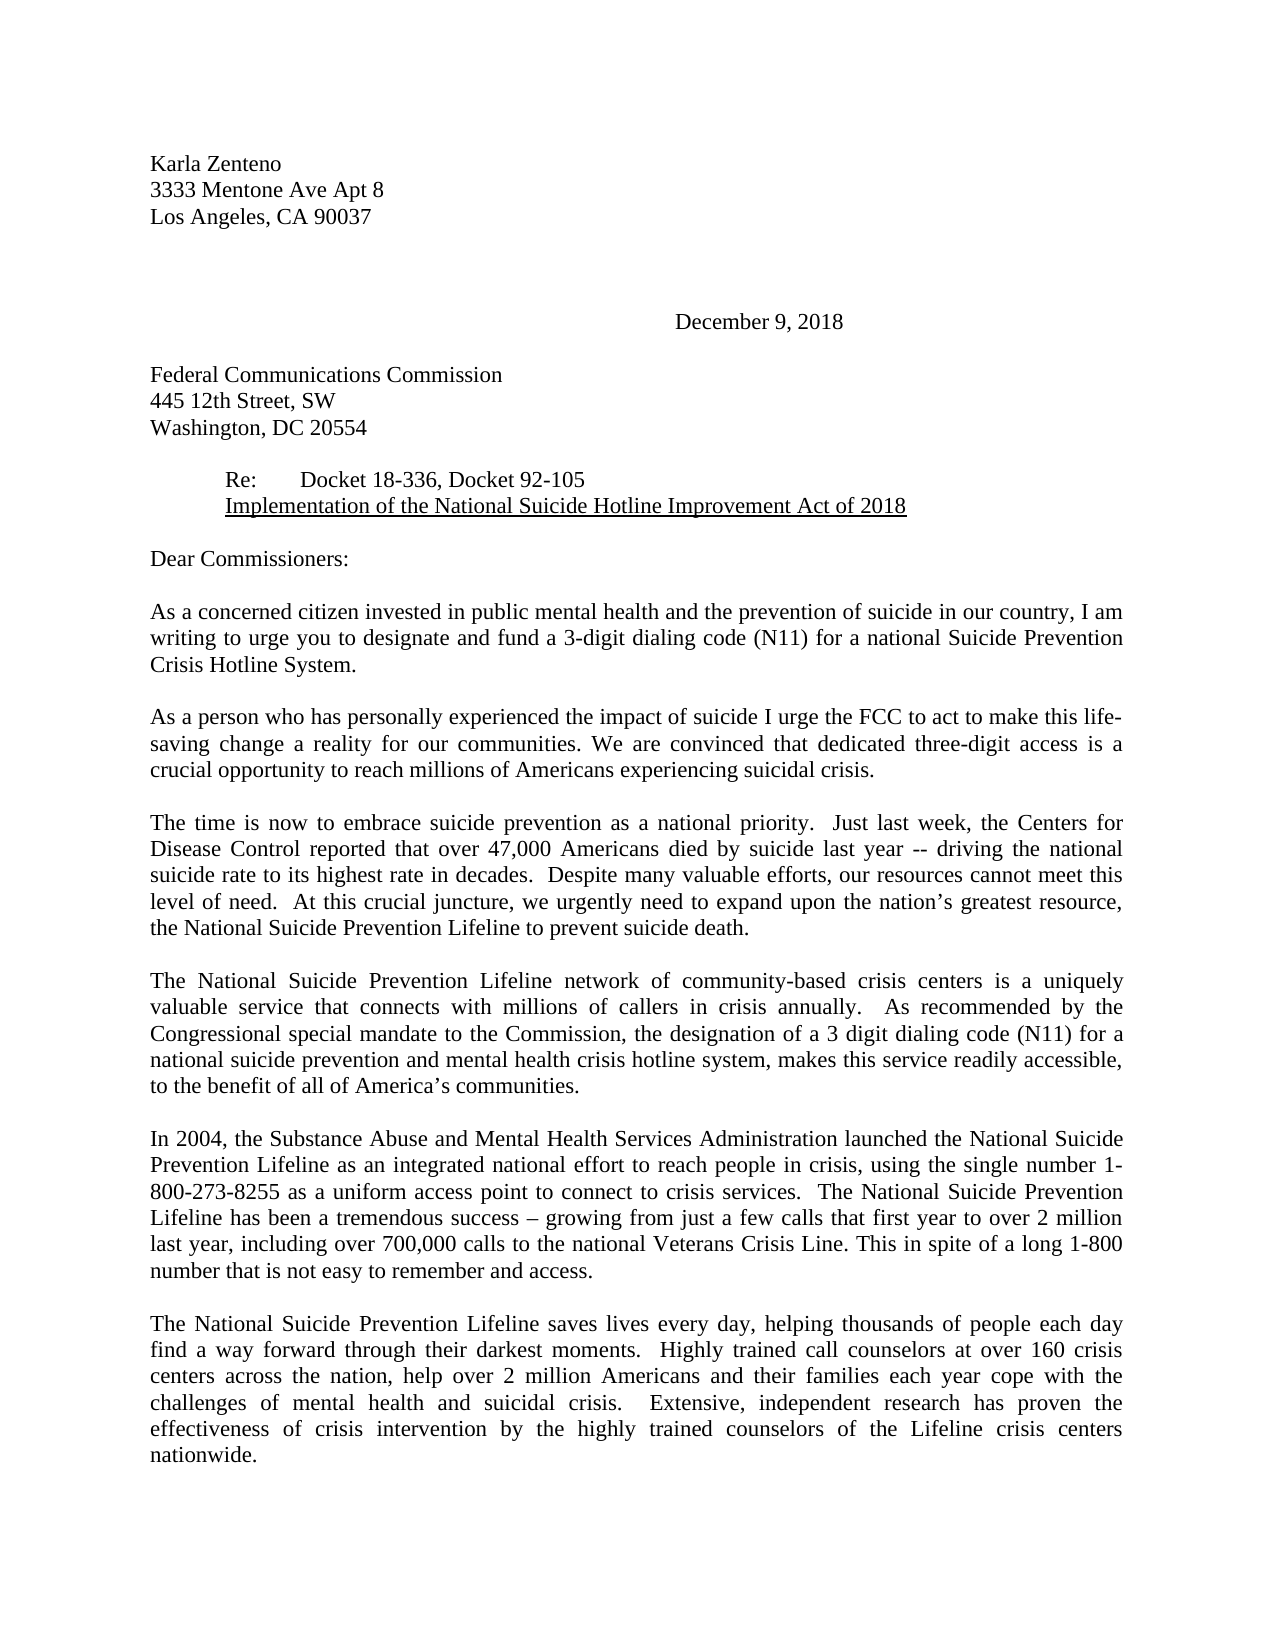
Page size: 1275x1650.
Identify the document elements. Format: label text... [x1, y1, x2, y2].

text 3333 Mentone Ave Apt 8 [150, 176, 1125, 203]
text In 2004, the Substance Abuse and Mental Health Services Administration launched the National Suicide Prevention Lifeline as an integrated national effort to reach people in crisis, using the single number 1-800-273-8255 as a uniform access point to connect to crisis services. The National Suicide Prevention Lifeline has been a tremendous success – growing from just a few calls that first year to over 2 million last year, including over 700,000 calls to the national Veterans Crisis Line. This in spite of a long 1-800 number that is not easy to remember and access. [150, 1125, 1125, 1283]
text Re: Docket 18-336, Docket 92-105 [150, 466, 1125, 493]
text The National Suicide Prevention Lifeline network of community-based crisis centers is a uniquely valuable service that connects with millions of callers in crisis annually. As recommended by the Congressional special mandate to the Commission, the designation of a 3 digit dialing code (N11) for a national suicide prevention and mental health crisis hotline system, makes this service readily accessible, to the benefit of all of America’s communities. [150, 967, 1125, 1099]
text As a concerned citizen invested in public mental health and the prevention of suicide in our country, I am writing to urge you to designate and fund a 3-digit dialing code (N11) for a national Suicide Prevention Crisis Hotline System. [150, 598, 1125, 677]
text December 9, 2018 [150, 308, 1125, 334]
text As a person who has personally experienced the impact of suicide I urge the FCC to act to make this life-saving change a reality for our communities. We are convinced that dedicated three-digit access is a crucial opportunity to reach millions of Americans experiencing suicidal crisis. [150, 703, 1125, 782]
text The time is now to embrace suicide prevention as a national priority. Just last week, the Centers for Disease Control reported that over 47,000 Americans died by suicide last year -- driving the national suicide rate to its highest rate in decades. Despite many valuable efforts, our resources cannot meet this level of need. At this crucial juncture, we urgently need to expand upon the nation’s greatest resource, the National Suicide Prevention Lifeline to prevent suicide death. [150, 809, 1125, 941]
text Implementation of the National Suicide Hotline Improvement Act of 2018 [150, 493, 1125, 519]
text Los Angeles, CA 90037 [150, 203, 1125, 229]
text Karla Zenteno [150, 150, 1125, 176]
text Dear Commissioners: [150, 545, 1125, 572]
text The National Suicide Prevention Lifeline saves lives every day, helping thousands of people each day find a way forward through their darkest moments. Highly trained call counselors at over 160 crisis centers across the nation, help over 2 million Americans and their families each year cope with the challenges of mental health and suicidal crisis. Extensive, independent research has proven the effectiveness of crisis intervention by the highly trained counselors of the Lifeline crisis centers nationwide. [150, 1309, 1125, 1468]
text Federal Communications Commission [150, 361, 1125, 387]
text Washington, DC 20554 [150, 413, 1125, 440]
text 445 12th Street, SW [150, 387, 1125, 413]
